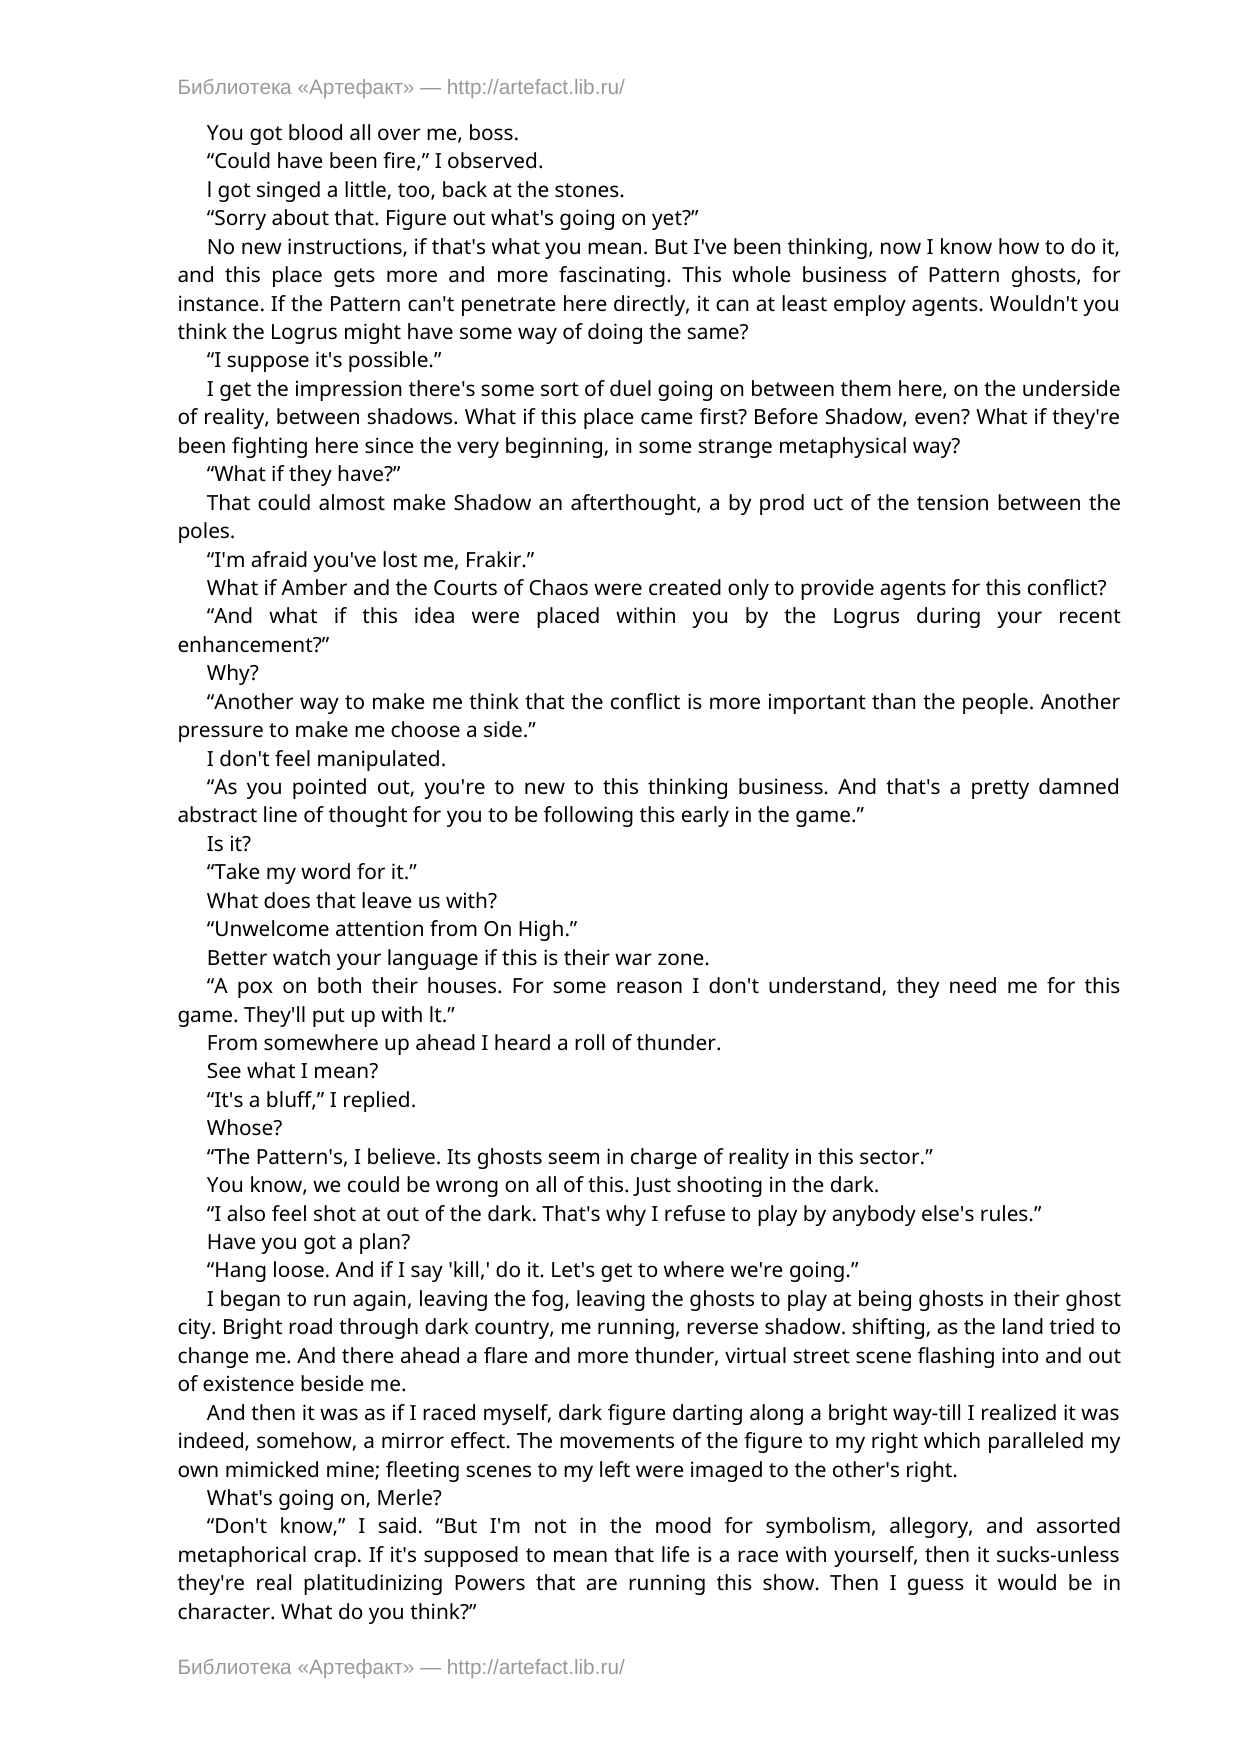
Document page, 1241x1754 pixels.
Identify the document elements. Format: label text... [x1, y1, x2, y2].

text I get the impression there's some sort of duel going on between them here, on the underside of reality, between shadows. What if this place came first? Before Shadow, even? What if they're been fighting here since the very beginning, in some strange metaphysical way? [177, 374, 1122, 459]
text “Don't know,” I said. “But I'm not in the mood for symbolism, allegory, and assorted metaphorical crap. If it's supposed to mean that life is a race with yourself, then it sucks-unless they're real platitudinizing Powers that are running this show. Then I guess it would be in character. What do you think?” [177, 1512, 1122, 1625]
text And then it was as if I raced myself, dark figure darting along a bright way-till I realized it was indeed, somehow, a mirror effect. The movements of the figure to my right which paralleled my own mimicked mine; fleeting scenes to my left were imaged to the other's right. [177, 1398, 1122, 1483]
text From somewhere up ahead I heard a roll of thunder. [177, 1028, 1122, 1057]
text Is it? [177, 829, 1122, 857]
text I began to run again, leaving the fog, leaving the ghosts to play at being ghosts in their ghost city. Bright road through dark country, me running, reverse shadow. shifting, as the land tried to change me. And there ahead a flare and more thunder, virtual street scene flashing into and out of existence beside me. [177, 1284, 1122, 1398]
text “And what if this idea were placed within you by the Logrus during your recent enhancement?” [177, 602, 1122, 658]
text I don't feel manipulated. [177, 744, 1122, 772]
text You got blood all over me, boss. [177, 118, 1122, 147]
text Better watch your language if this is their war zone. [177, 943, 1122, 971]
text “I also feel shot at out of the dark. That's why I refuse to play by anybody else's rules.” [177, 1199, 1122, 1227]
text “The Pattern's, I believe. Its ghosts seem in charge of reality in this sector.” [177, 1142, 1122, 1170]
text “Unwelcome attention from On High.” [177, 914, 1122, 943]
text “Sorry about that. Figure out what's going on yet?” [177, 203, 1122, 232]
text “It's a bluff,” I replied. [177, 1085, 1122, 1113]
text What does that leave us with? [177, 886, 1122, 914]
text “As you pointed out, you're to new to this thinking business. And that's a pretty damned abstract line of thought for you to be following this early in the game.” [177, 772, 1122, 829]
text You know, we could be wrong on all of this. Just shooting in the dark. [177, 1170, 1122, 1199]
text “Could have been fire,” I observed. [177, 147, 1122, 175]
text l got singed a little, too, back at the stones. [177, 175, 1122, 203]
text “Another way to make me think that the conflict is more important than the people. Another pressure to make me choose a side.” [177, 687, 1122, 744]
text What's going on, Merle? [177, 1483, 1122, 1512]
text Whose? [177, 1113, 1122, 1142]
text “What if they have?” [177, 459, 1122, 488]
text No new instructions, if that's what you mean. But I've been thinking, now I know how to do it, and this place gets more and more fascinating. This whole business of Pattern ghosts, for instance. If the Pattern can't penetrate here directly, it can at least employ agents. Wouldn't you think the Logrus might have some way of doing the same? [177, 232, 1122, 346]
text “Hang loose. And if I say 'kill,' do it. Let's get to where we're going.” [177, 1256, 1122, 1284]
text Have you got a plan? [177, 1227, 1122, 1256]
text What if Amber and the Courts of Chaos were created only to provide agents for this conflict? [177, 573, 1122, 602]
text See what I mean? [177, 1057, 1122, 1085]
text That could almost make Shadow an afterthought, a by prod uct of the tension between the poles. [177, 488, 1122, 545]
text “I'm afraid you've lost me, Frakir.” [177, 545, 1122, 573]
text “I suppose it's possible.” [177, 346, 1122, 374]
text “A pox on both their houses. For some reason I don't understand, they need me for this game. They'll put up with lt.” [177, 971, 1122, 1028]
text Why? [177, 658, 1122, 687]
text “Take my word for it.” [177, 857, 1122, 886]
